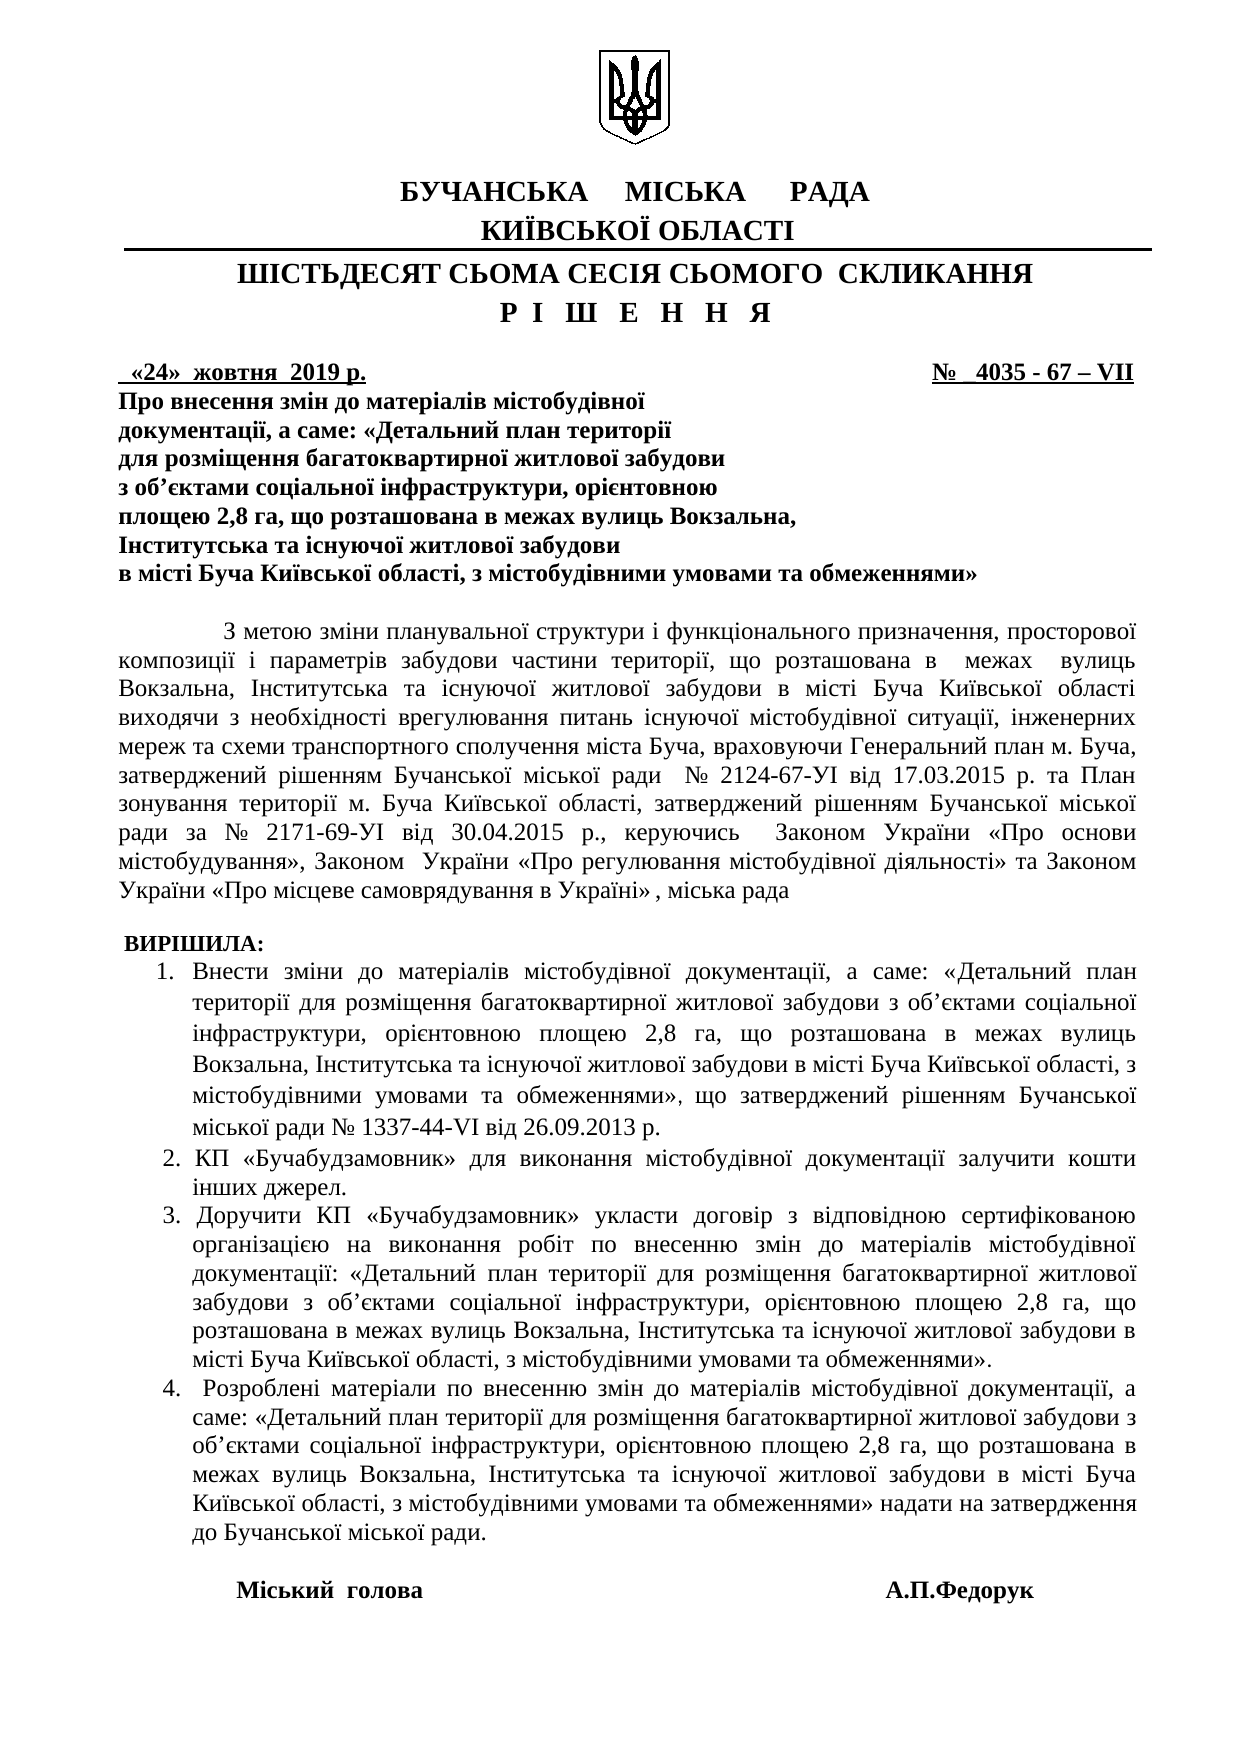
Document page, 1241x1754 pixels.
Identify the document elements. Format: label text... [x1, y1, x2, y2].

text ВИРІШИЛА: [118, 930, 1137, 956]
text для розміщення багатоквартирної житлової забудови [118, 443, 1152, 472]
text ШІСТЬДЕСЯТ СЬОМА СЕСІЯ СЬОМОГО СКЛИКАННЯ [118, 256, 1152, 290]
text КИЇВСЬКОЇ ОБЛАСТІ [123, 213, 1152, 251]
text в місті Буча Київської області, з містобудівними умовами та обмеженнями» [118, 558, 1152, 587]
text З метою зміни планувальної структури і функціонального призначення, просторової композиції і параметрів забудови частини території, що розташована в межах вулиць Вокзальна, Інститутська та існуючої житлової забудови в місті Буча Київської області виходячи з необхідності врегулювання питань існуючої містобудівної ситуації, інженерних мереж та схеми транспортного сполучення міста Буча, враховуючи Генеральний план м. Буча, затверджений рішенням Бучанської міської ради № 2124-67-УІ від 17.03.2015 р. та План зонування території м. Буча Київської області, затверджений рішенням Бучанської міської ради за № 2171-69-УІ від 30.04.2015 р., керуючись Законом України «Про основи містобудування», Законом України «Про регулювання містобудівної діяльності» та Законом України «Про місцеве самоврядування в Україні» , міська рада [118, 616, 1137, 903]
text Міський голова А.П.Федорук [118, 1575, 1152, 1603]
text з об’єктами соціальної інфраструктури, орієнтовною [118, 472, 1152, 501]
text площею 2,8 га, що розташована в межах вулиць Вокзальна, [118, 501, 1152, 530]
text БУЧАНСЬКА МІСЬКА РАДА [118, 174, 1152, 208]
text 4. Розроблені матеріали по внесенню змін до матеріалів містобудівної документації, а саме: «Детальний план території для розміщення багатоквартирної житлової забудови з об’єктами соціальної інфраструктури, орієнтовною площею 2,8 га, що розташована в межах вулиць Вокзальна, Інститутська та існуючої житлової забудови в місті Буча Київської області, з містобудівними умовами та обмеженнями» надати на затвердження до Бучанської міської ради. [162, 1373, 1137, 1546]
text Інститутська та існуючої житлової забудови [118, 530, 1152, 558]
text Про внесення змін до матеріалів містобудівної [118, 386, 1152, 415]
text 3. Доручити КП «Бучабудзамовник» укласти договір з відповідною сертифікованою організацією на виконання робіт по внесенню змін до матеріалів містобудівної документації: «Детальний план території для розміщення багатоквартирної житлової забудови з об’єктами соціальної інфраструктури, орієнтовною площею 2,8 га, що розташована в межах вулиць Вокзальна, Інститутська та існуючої житлової забудови в місті Буча Київської області, з містобудівними умовами та обмеженнями». [162, 1200, 1137, 1373]
text Р І Ш Е Н Н Я [118, 295, 1152, 328]
text «24» жовтня 2019 р. № _4035 - 67 – VІІ [88, 357, 1152, 386]
text 2. КП «Бучабудзамовник» для виконання містобудівної документації залучити кошти інших джерел. [162, 1143, 1137, 1200]
text документації, а саме: «Детальний план території [118, 415, 1152, 443]
list Внести зміни до матеріалів містобудівної документації, а саме: «Детальний план території для розміщення багатоквартирної житлової забудови з об’єктами соціальної інфраструктури, орієнтовною площею 2,8 га, що розташована в межах вулиць Вокзальна, Інститутська та існуючої житлової забудови в місті Буча Київської області, з містобудівними умовами та обмеженнями», що затверджений рішенням Бучанської міської ради № 1337-44-VI від 26.09.2013 р. [156, 956, 1137, 1141]
